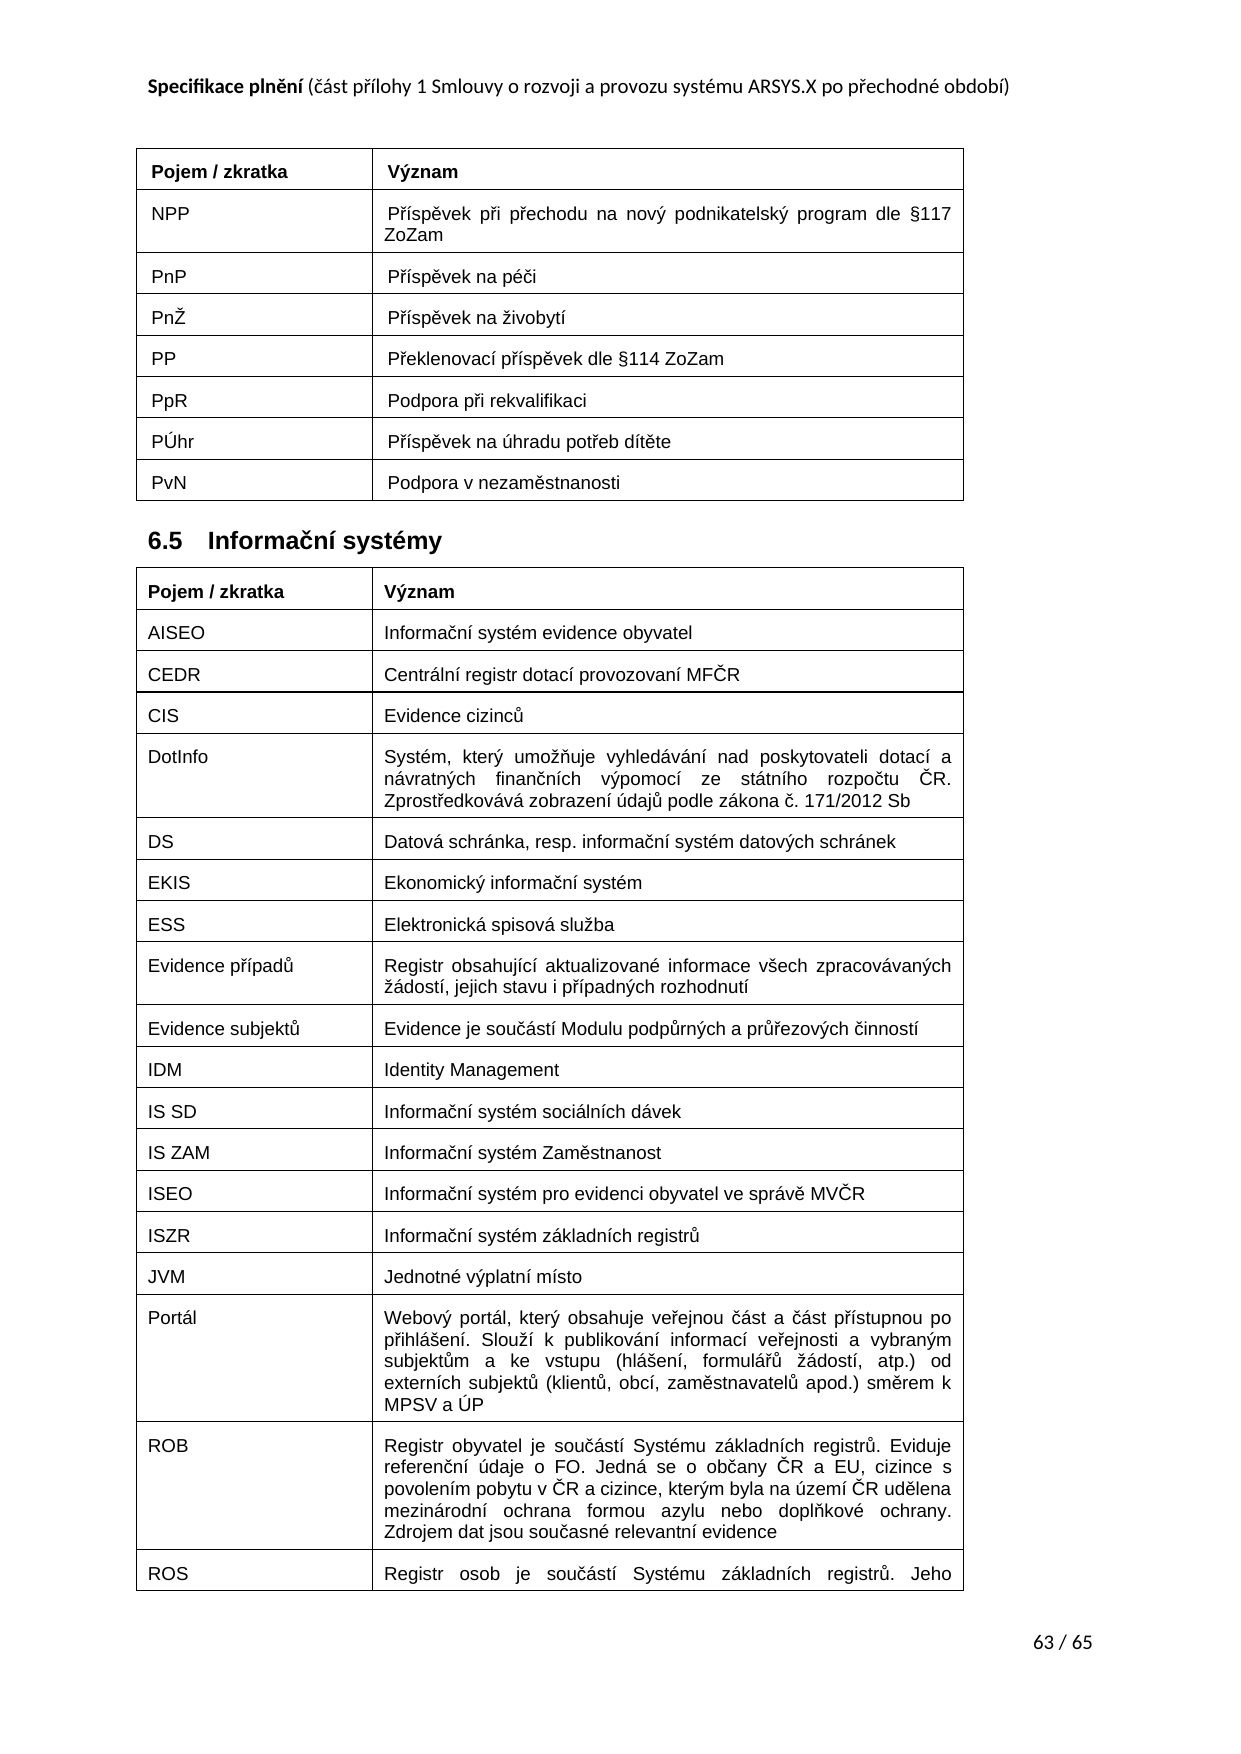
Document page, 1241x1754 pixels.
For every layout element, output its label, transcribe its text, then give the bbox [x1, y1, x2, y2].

table_cell Centrální registr dotací provozovaní MFČR [373, 651, 963, 691]
table_cell ROB [137, 1422, 372, 1549]
table_cell Informační systém sociálních dávek [373, 1088, 963, 1128]
table_cell Identity Management [373, 1047, 963, 1087]
table_cell DotInfo [137, 734, 372, 817]
table_cell AISEO [137, 610, 372, 650]
table_cell ISZR [137, 1212, 372, 1252]
subtitle Informační systémy [148, 526, 1093, 555]
table_cell Informační systém pro evidenci obyvatel ve správě MVČR [373, 1171, 963, 1211]
table_cell Portál [137, 1295, 372, 1421]
table_cell Informační systém evidence obyvatel [373, 610, 963, 650]
table_cell ESS [137, 901, 372, 941]
table_cell Elektronická spisová služba [373, 901, 963, 941]
table_cell Registr obyvatel je součástí Systému základních registrů. Eviduje referenční údaje o FO. Jedná se o občany ČR a EU, cizince s povolením pobytu v ČR a cizince, kterým byla na území ČR udělena mezinárodní ochrana formou azylu nebo doplňkové ochrany. Zdrojem dat jsou současné relevantní evidence [373, 1422, 963, 1549]
table_cell PpR [137, 377, 372, 417]
table_cell Příspěvek na péči [373, 253, 963, 293]
table_cell Systém, který umožňuje vyhledávání nad poskytovateli dotací a návratných finančních výpomocí ze státního rozpočtu ČR. Zprostředkovává zobrazení údajů podle zákona č. 171/2012 Sb [373, 734, 963, 817]
table_cell NPP [137, 190, 372, 252]
table_cell Podpora v nezaměstnanosti [373, 460, 963, 500]
table_header Význam [373, 568, 963, 609]
table_cell PnP [137, 253, 372, 293]
table_cell Jednotné výplatní místo [373, 1253, 963, 1294]
table_cell Datová schránka, resp. informační systém datových schránek [373, 818, 963, 858]
table_header Pojem / zkratka [137, 568, 372, 609]
table_cell Překlenovací příspěvek dle §114 ZoZam [373, 336, 963, 376]
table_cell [373, 1550, 963, 1590]
table_cell Informační systém Zaměstnanost [373, 1129, 963, 1169]
table_cell Informační systém základních registrů [373, 1212, 963, 1252]
table_header Význam [373, 149, 963, 189]
table_cell PvN [137, 460, 372, 500]
table_cell CEDR [137, 651, 372, 691]
table_cell Podpora při rekvalifikaci [373, 377, 963, 417]
table_cell ISEO [137, 1171, 372, 1211]
table_cell EKIS [137, 860, 372, 900]
table_cell PnŽ [137, 294, 372, 334]
table_cell PÚhr [137, 418, 372, 459]
table_cell Příspěvek na živobytí [373, 294, 963, 334]
table_cell DS [137, 818, 372, 858]
table_cell Příspěvek při přechodu na nový podnikatelský program dle §117 ZoZam [373, 190, 963, 252]
table_cell ROS [137, 1550, 372, 1590]
table_cell Evidence cizinců [373, 693, 963, 733]
table_cell Evidence případů [137, 942, 372, 1004]
table_cell Webový portál, který obsahuje veřejnou část a část přístupnou po přihlášení. Slouží k publikování informací veřejnosti a vybraným subjektům a ke vstupu (hlášení, formulářů žádostí, atp.) od externích subjektů (klientů, obcí, zaměstnavatelů apod.) směrem k MPSV a ÚP [373, 1295, 963, 1421]
table_cell Registr obsahující aktualizované informace všech zpracovávaných žádostí, jejich stavu i případných rozhodnutí [373, 942, 963, 1004]
table_cell CIS [137, 693, 372, 733]
table_cell IS ZAM [137, 1129, 372, 1169]
table_cell PP [137, 336, 372, 376]
table_header Pojem / zkratka [137, 149, 372, 189]
table_cell Příspěvek na úhradu potřeb dítěte [373, 418, 963, 459]
table_cell Ekonomický informační systém [373, 860, 963, 900]
table_cell Evidence je součástí Modulu podpůrných a průřezových činností [373, 1005, 963, 1046]
table_cell Evidence subjektů [137, 1005, 372, 1046]
table_cell JVM [137, 1253, 372, 1294]
table_cell IDM [137, 1047, 372, 1087]
table_cell IS SD [137, 1088, 372, 1128]
